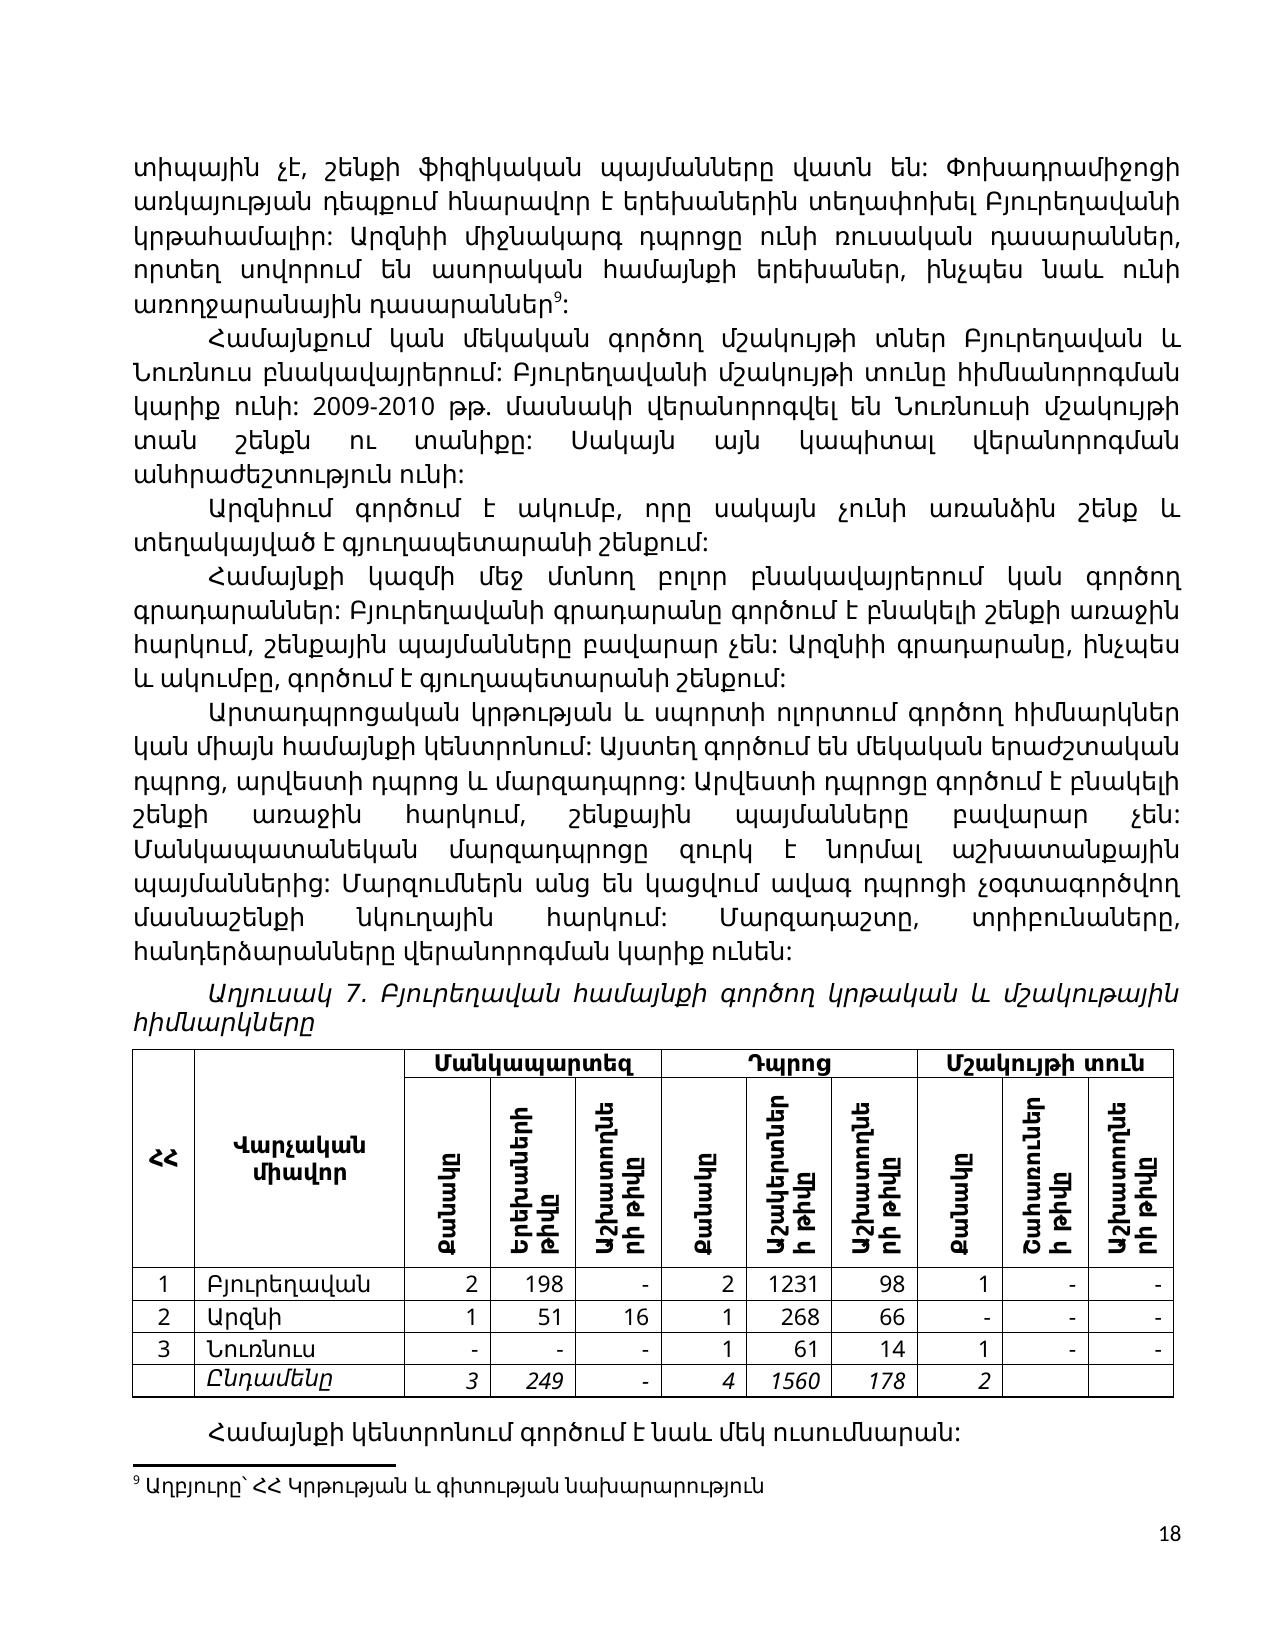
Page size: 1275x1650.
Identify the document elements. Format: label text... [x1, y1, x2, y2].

table_header ՀՀ [133, 1050, 194, 1267]
table_cell 178 [832, 1365, 917, 1396]
table_cell 2 [405, 1268, 490, 1299]
table_header Վարչական միավոր [195, 1050, 404, 1267]
table_cell - [918, 1301, 1002, 1332]
table_cell 4 [662, 1365, 746, 1396]
table_cell Աշակերտների թիվը [747, 1078, 831, 1267]
table_cell 51 [491, 1301, 575, 1332]
table_cell Արզնի [195, 1301, 404, 1332]
table_cell [133, 1365, 194, 1396]
table_cell 1 [662, 1333, 746, 1364]
table_cell Բյուրեղավան [195, 1268, 404, 1299]
table_cell 16 [576, 1301, 661, 1332]
text Արզնիում գործում է ակումբ, որը սակայն չունի առանձին շենք և տեղակայված է գյուղապետարանի շենքում: [133, 491, 1181, 559]
table_cell 98 [832, 1268, 917, 1299]
table_cell 1 [662, 1301, 746, 1332]
table_header Մանկապարտեզ [405, 1050, 661, 1077]
table_cell - [1089, 1301, 1173, 1332]
table_header Մշակույթի տուն [918, 1050, 1173, 1077]
table_cell 249 [491, 1365, 575, 1396]
table_cell Երեխաների թիվը [491, 1078, 575, 1267]
table_cell 2 [662, 1268, 746, 1299]
table_cell 3 [405, 1365, 490, 1396]
table_cell 2 [918, 1365, 1002, 1396]
table_cell 2 [133, 1301, 194, 1332]
table_cell 1560 [747, 1365, 831, 1396]
table_cell - [1003, 1301, 1088, 1332]
table_cell Աշխատողների թիվը [832, 1078, 917, 1267]
table_cell 3 [133, 1333, 194, 1364]
table_cell [1089, 1365, 1173, 1396]
table_cell - [1003, 1268, 1088, 1299]
table_cell 198 [491, 1268, 575, 1299]
table_cell 1231 [747, 1268, 831, 1299]
table_cell - [405, 1333, 490, 1364]
table_cell Քանակը [662, 1078, 746, 1267]
text Համայնքի կենտրոնում գործում է նաև մեկ ուսումնարան: [133, 1414, 1181, 1449]
table_cell Շահառուների թիվը [1003, 1078, 1088, 1267]
table_cell 268 [747, 1301, 831, 1332]
table_cell Քանակը [405, 1078, 490, 1267]
table_cell Աշխատողների թիվը [576, 1078, 661, 1267]
text Արտադպրոցական կրթության և սպորտի ոլորտում գործող հիմնարկներ կան միայն համայնքի կենտրոնում: Այստեղ գործում են մեկական երաժշտական դպրոց, արվեստի դպրոց և մարզադպրոց: Արվեստի դպրոցը գործում է բնակելի շենքի առաջին հարկում, շենքային պայմանները բավարար չեն: Մանկապատանեկան մարզադպրոցը զուրկ է նորմալ աշխատանքային պայմաններից: Մարզումներն անց են կացվում ավագ դպրոցի չօգտագործվող մասնաշենքի նկուղային հարկում: Մարզադաշտը, տրիբունաները, հանդերձարանները վերանորոգման կարիք ունեն: [133, 695, 1181, 967]
table_cell - [491, 1333, 575, 1364]
table_cell Ընդամենը [195, 1365, 404, 1396]
table_cell 1 [405, 1301, 490, 1332]
table_cell Նուռնուս [195, 1333, 404, 1364]
table_cell 61 [747, 1333, 831, 1364]
table_cell Քանակը [918, 1078, 1002, 1267]
table_header Դպրոց [662, 1050, 917, 1077]
table_cell 1 [133, 1268, 194, 1299]
table_cell - [576, 1365, 661, 1396]
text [133, 150, 1181, 320]
table_cell - [1089, 1268, 1173, 1299]
table_cell - [1089, 1333, 1173, 1364]
text Համայնքում կան մեկական գործող մշակույթի տներ Բյուրեղավան և Նուռնուս բնակավայրերում: Բյուրեղավանի մշակույթի տունը հիմնանորոգման կարիք ունի: 2009-2010 թթ. մասնակի վերանորոգվել են Նուռնուսի մշակույթի տան շենքն ու տանիքը: Սակայն այն կապիտալ վերանորոգման անհրաժեշտություն ունի: [133, 320, 1181, 491]
table_cell 1 [918, 1333, 1002, 1364]
table_cell 66 [832, 1301, 917, 1332]
table_cell Աշխատողների թիվը [1089, 1078, 1173, 1267]
table_cell - [576, 1333, 661, 1364]
table_cell 14 [832, 1333, 917, 1364]
table_cell [1003, 1365, 1088, 1396]
text Աղյուսակ 7. Բյուրեղավան համայնքի գործող կրթական և մշակութային հիմնարկները [133, 979, 1181, 1037]
table_cell 1 [918, 1268, 1002, 1299]
table_cell - [1003, 1333, 1088, 1364]
table_cell - [576, 1268, 661, 1299]
text Համայնքի կազմի մեջ մտնող բոլոր բնակավայրերում կան գործող գրադարաններ: Բյուրեղավանի գրադարանը գործում է բնակելի շենքի առաջին հարկում, շենքային պայմանները բավարար չեն: Արզնիի գրադարանը, ինչպես և ակումբը, գործում է գյուղապետարանի շենքում: [133, 559, 1181, 695]
